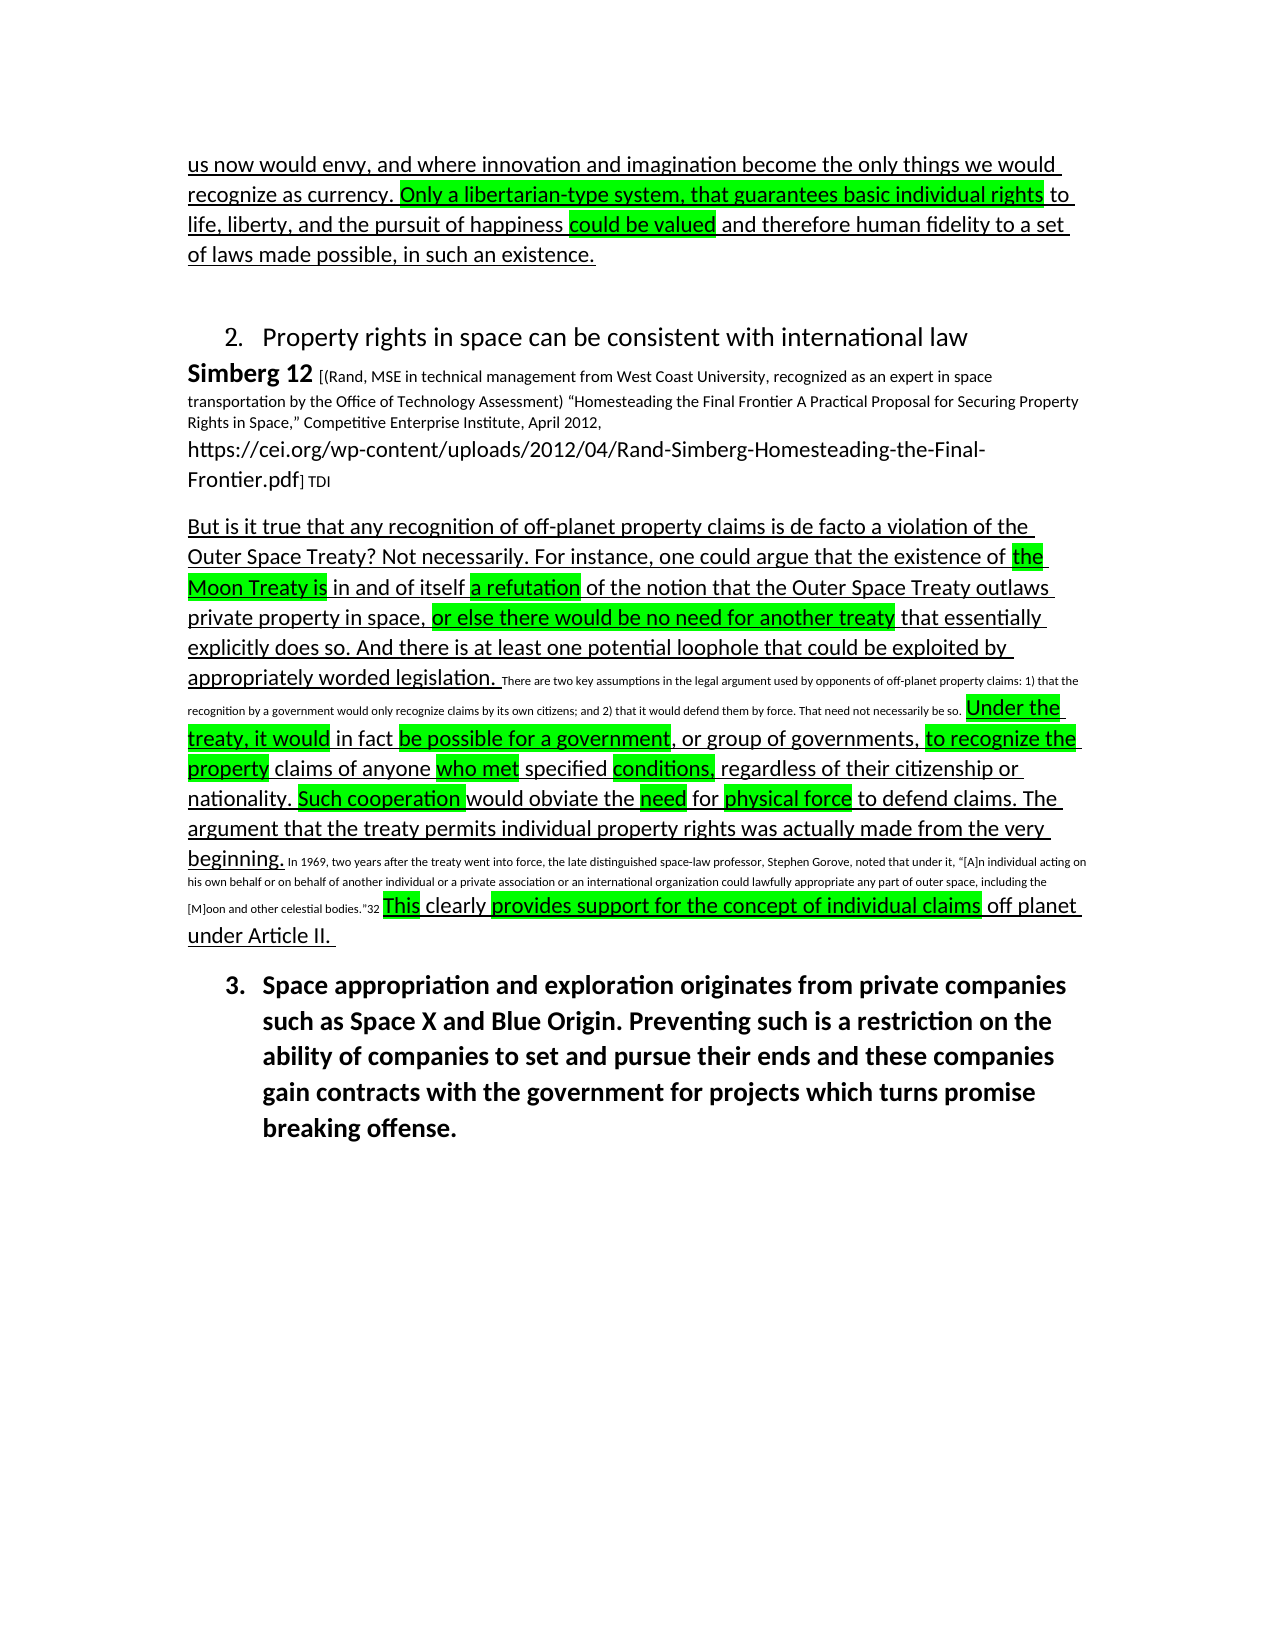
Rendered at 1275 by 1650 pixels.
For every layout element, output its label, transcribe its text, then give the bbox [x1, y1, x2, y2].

subtitle Property rights in space can be consistent with international law [225, 321, 1087, 354]
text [187, 150, 1087, 269]
subtitle Space appropriation and exploration originates from private companies such as Space X and Blue Origin. Preventing such is a restriction on the ability of companies to set and pursue their ends and these companies gain contracts with the government for projects which turns promise breaking offense. [225, 968, 1087, 1144]
text Simberg 12 [(Rand, MSE in technical management from West Coast University, recognized as an expert in space transportation by the Office of Technology Assessment) “Homesteading the Final Frontier A Practical Proposal for Securing Property Rights in Space,” Competitive Enterprise Institute, April 2012, https://cei.org/wp-content/uploads/2012/04/Rand-Simberg-Homesteading-the-Final-Frontier.pdf] TDI [187, 356, 1087, 493]
text But is it true that any recognition of off-planet property claims is de facto a violation of the Outer Space Treaty? Not necessarily. For instance, one could argue that the existence of the Moon Treaty is in and of itself a refutation of the notion that the Outer Space Treaty outlaws private property in space, or else there would be no need for another treaty that essentially explicitly does so. And there is at least one potential loophole that could be exploited by appropriately worded legislation. There are two key assumptions in the legal argument used by opponents of off-planet property claims: 1) that the recognition by a government would only recognize claims by its own citizens; and 2) that it would defend them by force. That need not necessarily be so. Under the treaty, it would in fact be possible for a government, or group of governments, to recognize the property claims of anyone who met specified conditions, regardless of their citizenship or nationality. Such cooperation would obviate the need for physical force to defend claims. The argument that the treaty permits individual property rights was actually made from the very beginning. In 1969, two years after the treaty went into force, the late distinguished space-law professor, Stephen Gorove, noted that under it, “[A]n individual acting on his own behalf or on behalf of another individual or a private association or an international organization could lawfully appropriate any part of outer space, including the [M]oon and other celestial bodies.”32 This clearly provides support for the concept of individual claims off planet under Article II. [187, 512, 1087, 949]
